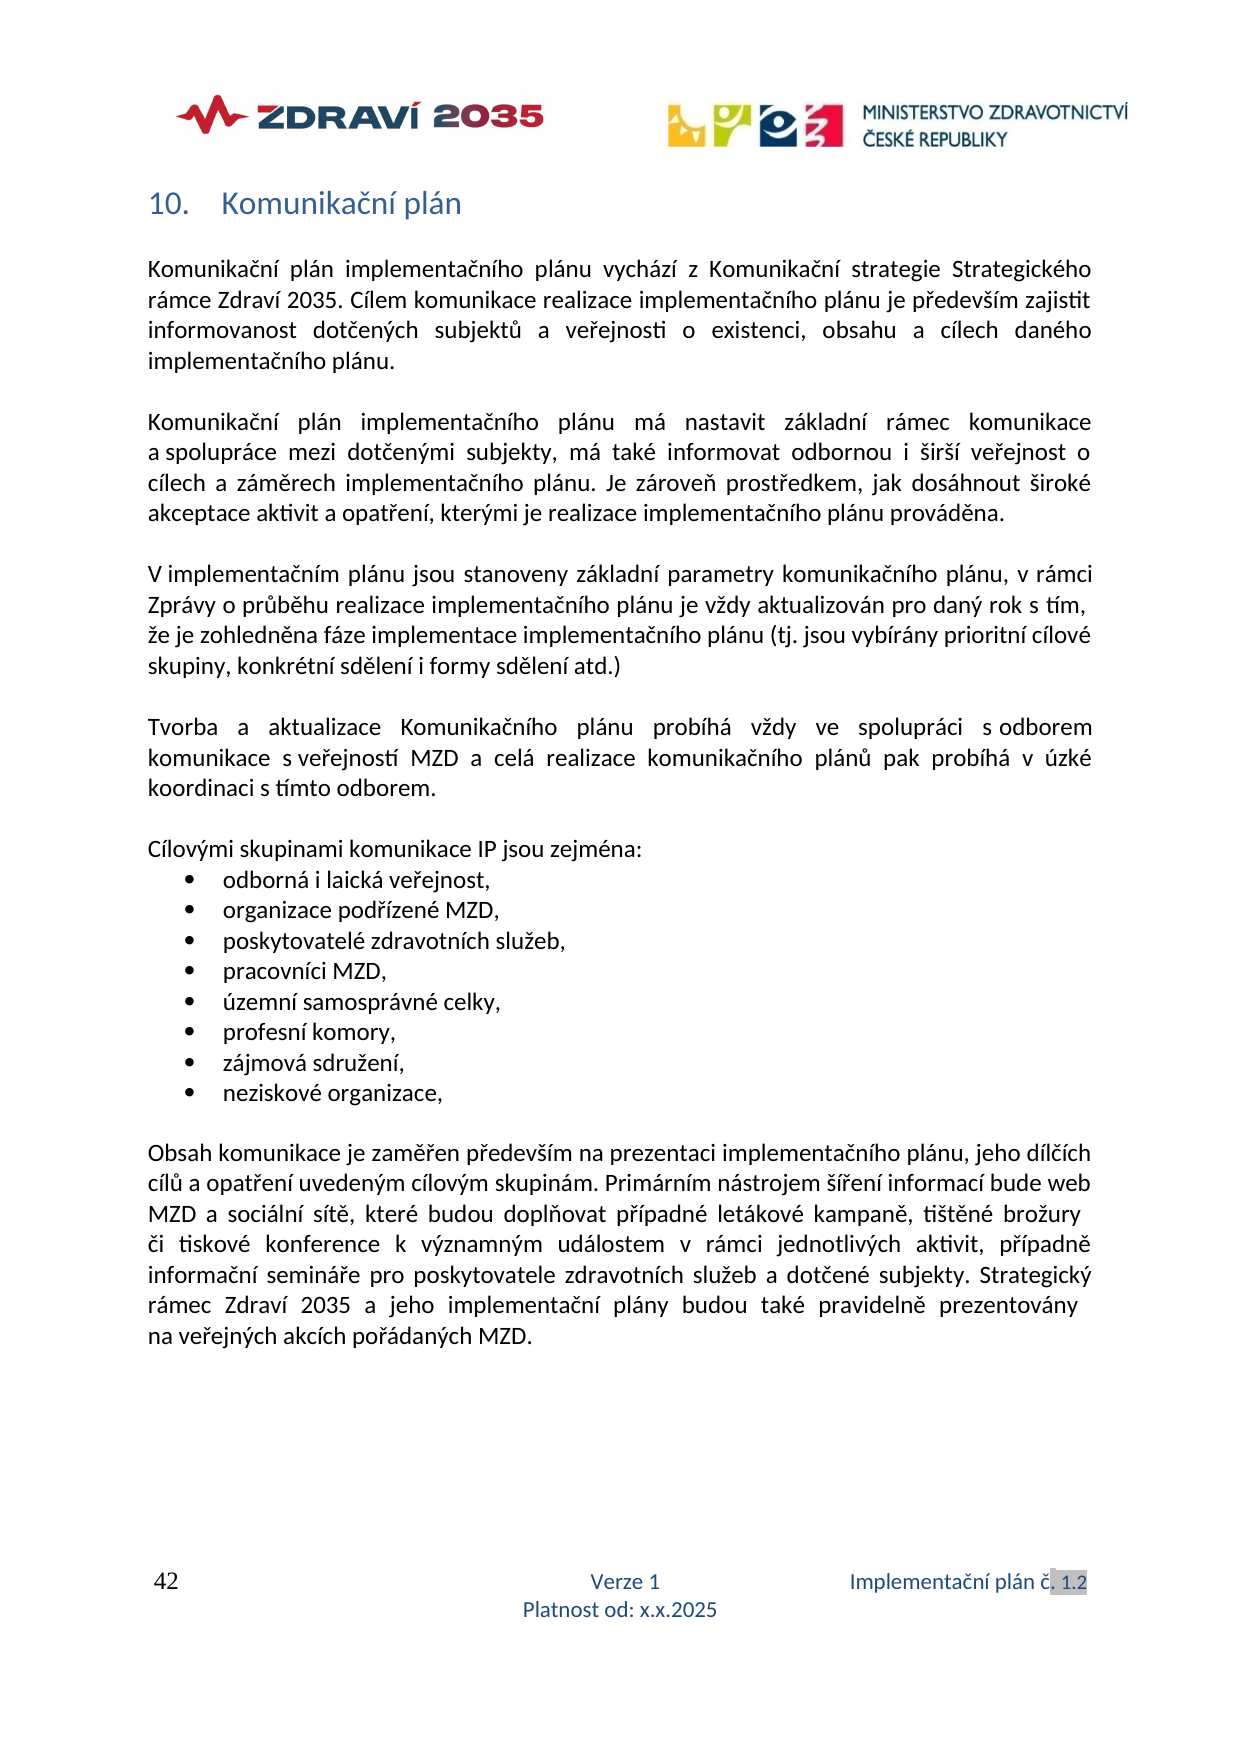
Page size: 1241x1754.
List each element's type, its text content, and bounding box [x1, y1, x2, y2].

text V implementačním plánu jsou stanoveny základní parametry komunikačního plánu, v rámci Zprávy o průběhu realizace implementačního plánu je vždy aktualizován pro daný rok s tím, že je zohledněna fáze implementace implementačního plánu (tj. jsou vybírány prioritní cílové skupiny, konkrétní sdělení i formy sdělení atd.) [148, 559, 1093, 681]
text Komunikační plán implementačního plánu má nastavit základní rámec komunikace a spolupráce mezi dotčenými subjekty, má také informovat odbornou i širší veřejnost o cílech a záměrech implementačního plánu. Je zároveň prostředkem, jak dosáhnout široké akceptace aktivit a opatření, kterými je realizace implementačního plánu prováděna. [148, 406, 1093, 528]
subtitle Komunikační plán [148, 182, 1093, 223]
list územní samosprávné celky, [185, 986, 1093, 1016]
list poskytovatelé zdravotních služeb, [185, 925, 1093, 955]
text Obsah komunikace je zaměřen především na prezentaci implementačního plánu, jeho dílčích cílů a opatření uvedeným cílovým skupinám. Primárním nástrojem šíření informací bude web MZD a sociální sítě, které budou doplňovat případné letákové kampaně, tištěné brožury či tiskové konference k významným událostem v rámci jednotlivých aktivit, případně informační semináře pro poskytovatele zdravotních služeb a dotčené subjekty. Strategický rámec Zdraví 2035 a jeho implementační plány budou také pravidelně prezentovány na veřejných akcích pořádaných MZD. [148, 1137, 1093, 1350]
list odborná i laická veřejnost, [185, 864, 1093, 894]
list zájmová sdružení, [185, 1047, 1093, 1077]
text Tvorba a aktualizace Komunikačního plánu probíhá vždy ve spolupráci s odborem komunikace s veřejností MZD a celá realizace komunikačního plánů pak probíhá v úzké koordinaci s tímto odborem. [148, 711, 1093, 803]
list pracovníci MZD, [185, 955, 1093, 986]
text Cílovými skupinami komunikace IP jsou zejména: [148, 833, 1093, 864]
picture [147, 73, 592, 154]
list organizace podřízené MZD, [185, 894, 1093, 925]
list profesní komory, [185, 1016, 1093, 1047]
picture [668, 101, 1128, 147]
text Komunikační plán implementačního plánu vychází z Komunikační strategie Strategického rámce Zdraví 2035. Cílem komunikace realizace implementačního plánu je především zajistit informovanost dotčených subjektů a veřejnosti o existenci, obsahu a cílech daného implementačního plánu. [148, 253, 1093, 376]
list neziskové organizace, [185, 1077, 1093, 1108]
